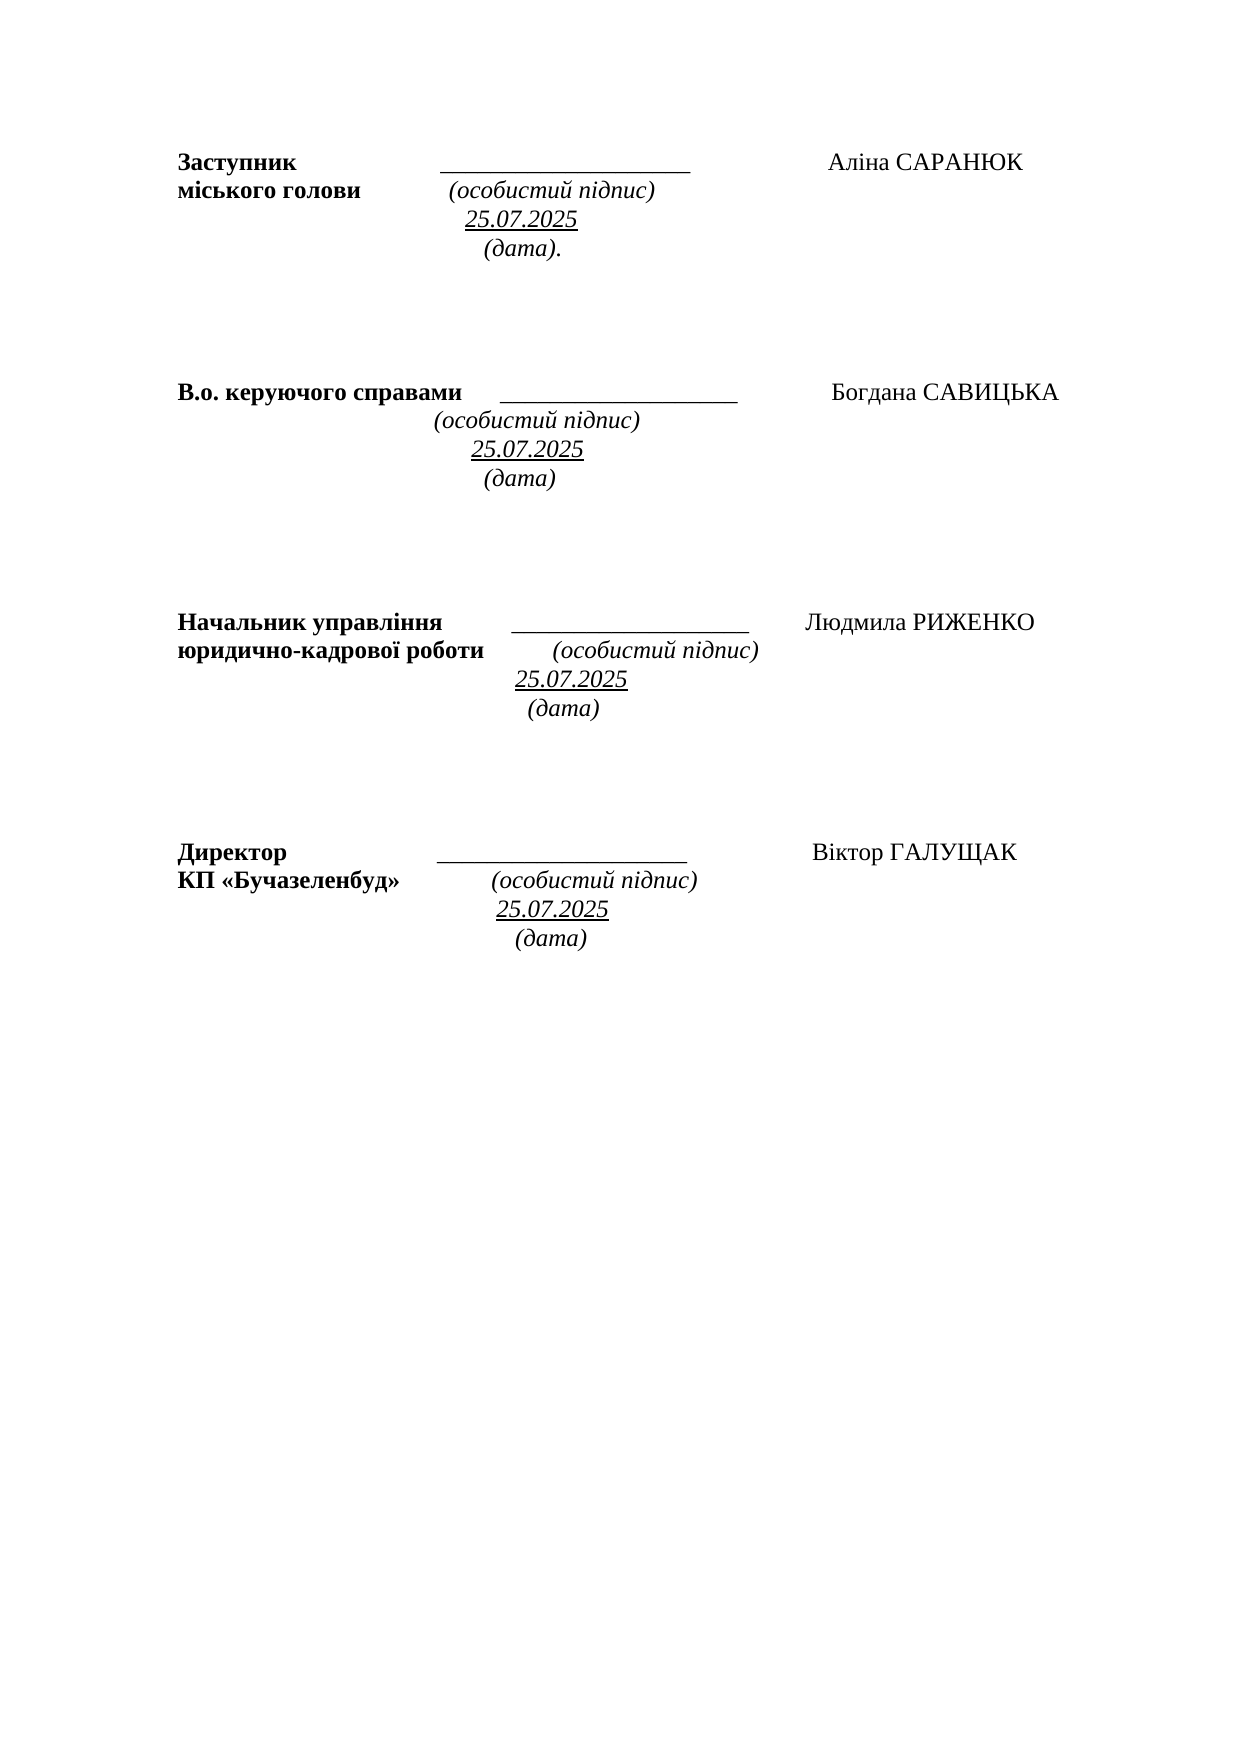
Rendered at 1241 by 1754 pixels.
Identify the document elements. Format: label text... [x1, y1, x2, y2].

text (дата) [177, 463, 1128, 492]
text 25.07.2025 [177, 664, 1128, 693]
text (дата) [177, 693, 1128, 722]
text (дата). [177, 233, 1128, 262]
text Заступник ____________________ Аліна САРАНЮК [177, 147, 1128, 176]
text 25.07.2025 [177, 434, 1128, 463]
text юридично-кадрової роботи (особистий підпис) [177, 636, 1128, 664]
text 25.07.2025 [177, 204, 1128, 233]
text міського голови (особистий підпис) [177, 176, 1128, 204]
text 25.07.2025 [177, 894, 1128, 923]
text Начальник управління ___________________ Людмила РИЖЕНКО [177, 607, 1128, 636]
text (дата) [177, 923, 1128, 952]
text Директор ____________________ Віктор ГАЛУЩАК [177, 837, 1128, 866]
text (особистий підпис) [177, 406, 1128, 434]
text КП «Бучазеленбуд» (особистий підпис) [177, 866, 1128, 894]
text В.о. керуючого справами ___________________ Богдана САВИЦЬКА [177, 377, 1128, 406]
